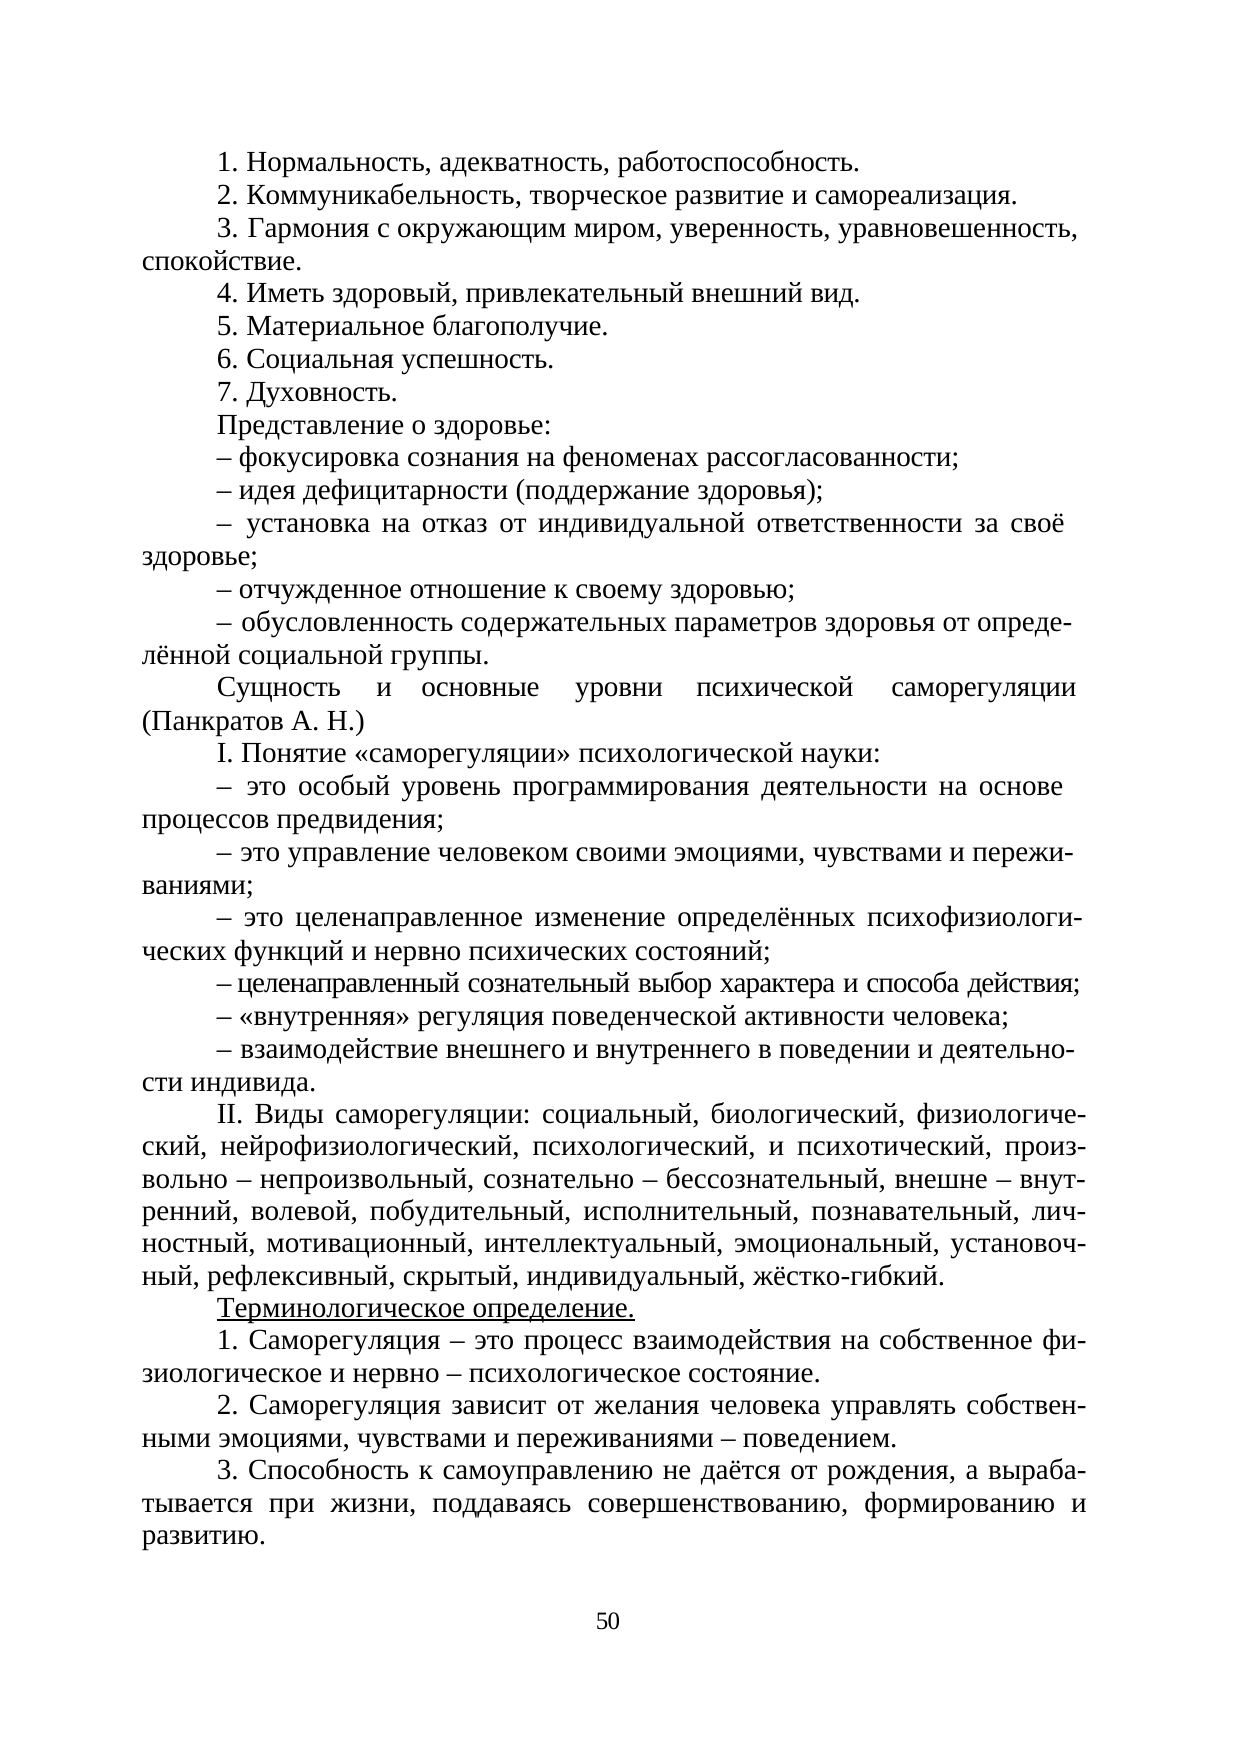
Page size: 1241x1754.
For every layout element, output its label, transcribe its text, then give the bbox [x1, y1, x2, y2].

list Виды саморегуляции: социальный, биологический, физиологиче- ский, нейрофизиологический, психологический, и психотический, произ- вольно – непроизвольный, сознательно – бессознательный, внешне – внут- ренний, волевой, побудительный, исполнительный, познавательный, лич- ностный, мотивационный, интеллектуальный, эмоциональный, установоч- ный, рефлексивный, скрытый, индивидуальный, жёстко-гибкий. [142, 1098, 1087, 1291]
list взаимодействие внешнего и внутреннего в поведении и деятельно- сти индивида. [142, 1032, 1087, 1098]
list Саморегуляция – это процесс взаимодействия на собственное фи- зиологическое и нервно – психологическое состояние. [142, 1324, 1087, 1388]
list Понятие «саморегуляции» психологической науки: [217, 736, 1196, 769]
list Социальная успешность. [217, 342, 1196, 375]
list «внутренняя» регуляция поведенческой активности человека; [217, 999, 1196, 1032]
list отчужденное отношение к своему здоровью; [217, 572, 1196, 605]
list это особый уровень программирования деятельности на основе процессов предвидения; [142, 769, 1087, 835]
list Нормальность, адекватность, работоспособность. [217, 145, 1196, 178]
text Терминологическое определение. [217, 1291, 1196, 1324]
list целенаправленный сознательный выбор характера и способа действия; [217, 966, 1196, 999]
list Саморегуляция зависит от желания человека управлять собствен- ными эмоциями, чувствами и переживаниями – поведением. [142, 1388, 1087, 1454]
list Способность к самоуправлению не даётся от рождения, а выраба- тывается при жизни, поддаваясь совершенствованию, формированию и развитию. [142, 1454, 1087, 1551]
text Сущность и основные уровни психической саморегуляции (Панкратов А. Н.) [142, 671, 1080, 736]
list это целенаправленное изменение определённых психофизиологи- ческих функций и нервно психических состояний; [142, 901, 1087, 966]
list фокусировка сознания на феноменах рассогласованности; [217, 441, 1196, 473]
list Гармония с окружающим миром, уверенность, уравновешенность, спокойствие. [142, 211, 1087, 277]
list Духовность. Представление о здоровье: [217, 375, 552, 441]
list Материальное благополучие. [217, 309, 1196, 342]
list обусловленность содержательных параметров здоровья от опреде- лённой социальной группы. [142, 605, 1088, 671]
list это управление человеком своими эмоциями, чувствами и пережи- ваниями; [142, 835, 1087, 901]
list идея дефицитарности (поддержание здоровья); [217, 473, 1196, 506]
list установка на отказ от индивидуальной ответственности за своё здоровье; [142, 506, 1087, 572]
list Коммуникабельность, творческое развитие и самореализация. [217, 178, 1196, 211]
list Иметь здоровый, привлекательный внешний вид. [217, 277, 1196, 309]
